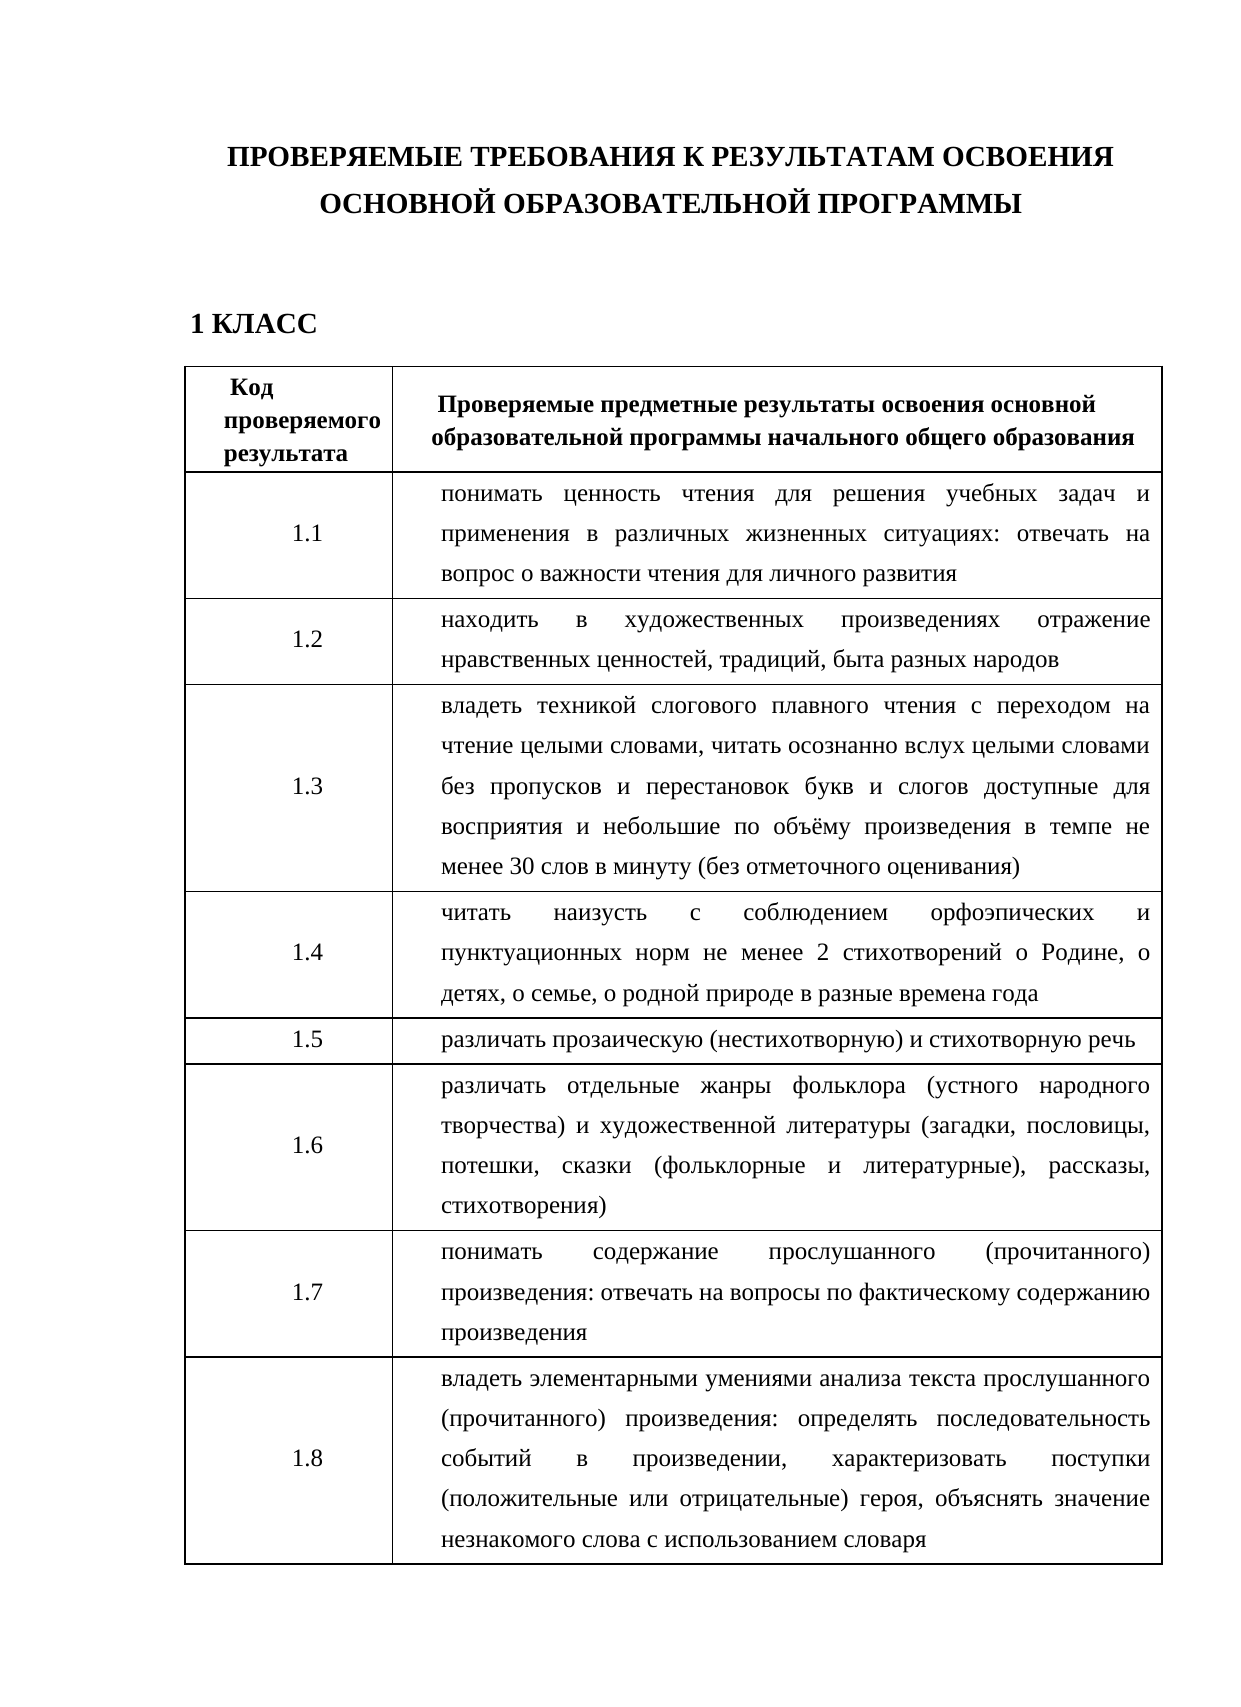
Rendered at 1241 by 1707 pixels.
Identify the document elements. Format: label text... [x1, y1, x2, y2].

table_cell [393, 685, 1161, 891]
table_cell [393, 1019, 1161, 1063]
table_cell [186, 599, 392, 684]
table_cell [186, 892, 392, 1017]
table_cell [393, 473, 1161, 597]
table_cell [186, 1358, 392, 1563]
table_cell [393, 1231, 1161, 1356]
text 1 КЛАСС [190, 306, 1152, 340]
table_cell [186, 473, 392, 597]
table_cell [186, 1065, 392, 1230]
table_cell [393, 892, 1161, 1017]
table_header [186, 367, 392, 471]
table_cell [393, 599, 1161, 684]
text ПРОВЕРЯЕМЫЕ ТРЕБОВАНИЯ К РЕЗУЛЬТАТАМ ОСВОЕНИЯ ОСНОВНОЙ ОБРАЗОВАТЕЛЬНОЙ ПРОГРАММЫ [190, 139, 1152, 219]
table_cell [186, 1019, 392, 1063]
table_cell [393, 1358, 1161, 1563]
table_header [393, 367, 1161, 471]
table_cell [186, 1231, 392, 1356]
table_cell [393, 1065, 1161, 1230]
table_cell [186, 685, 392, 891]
